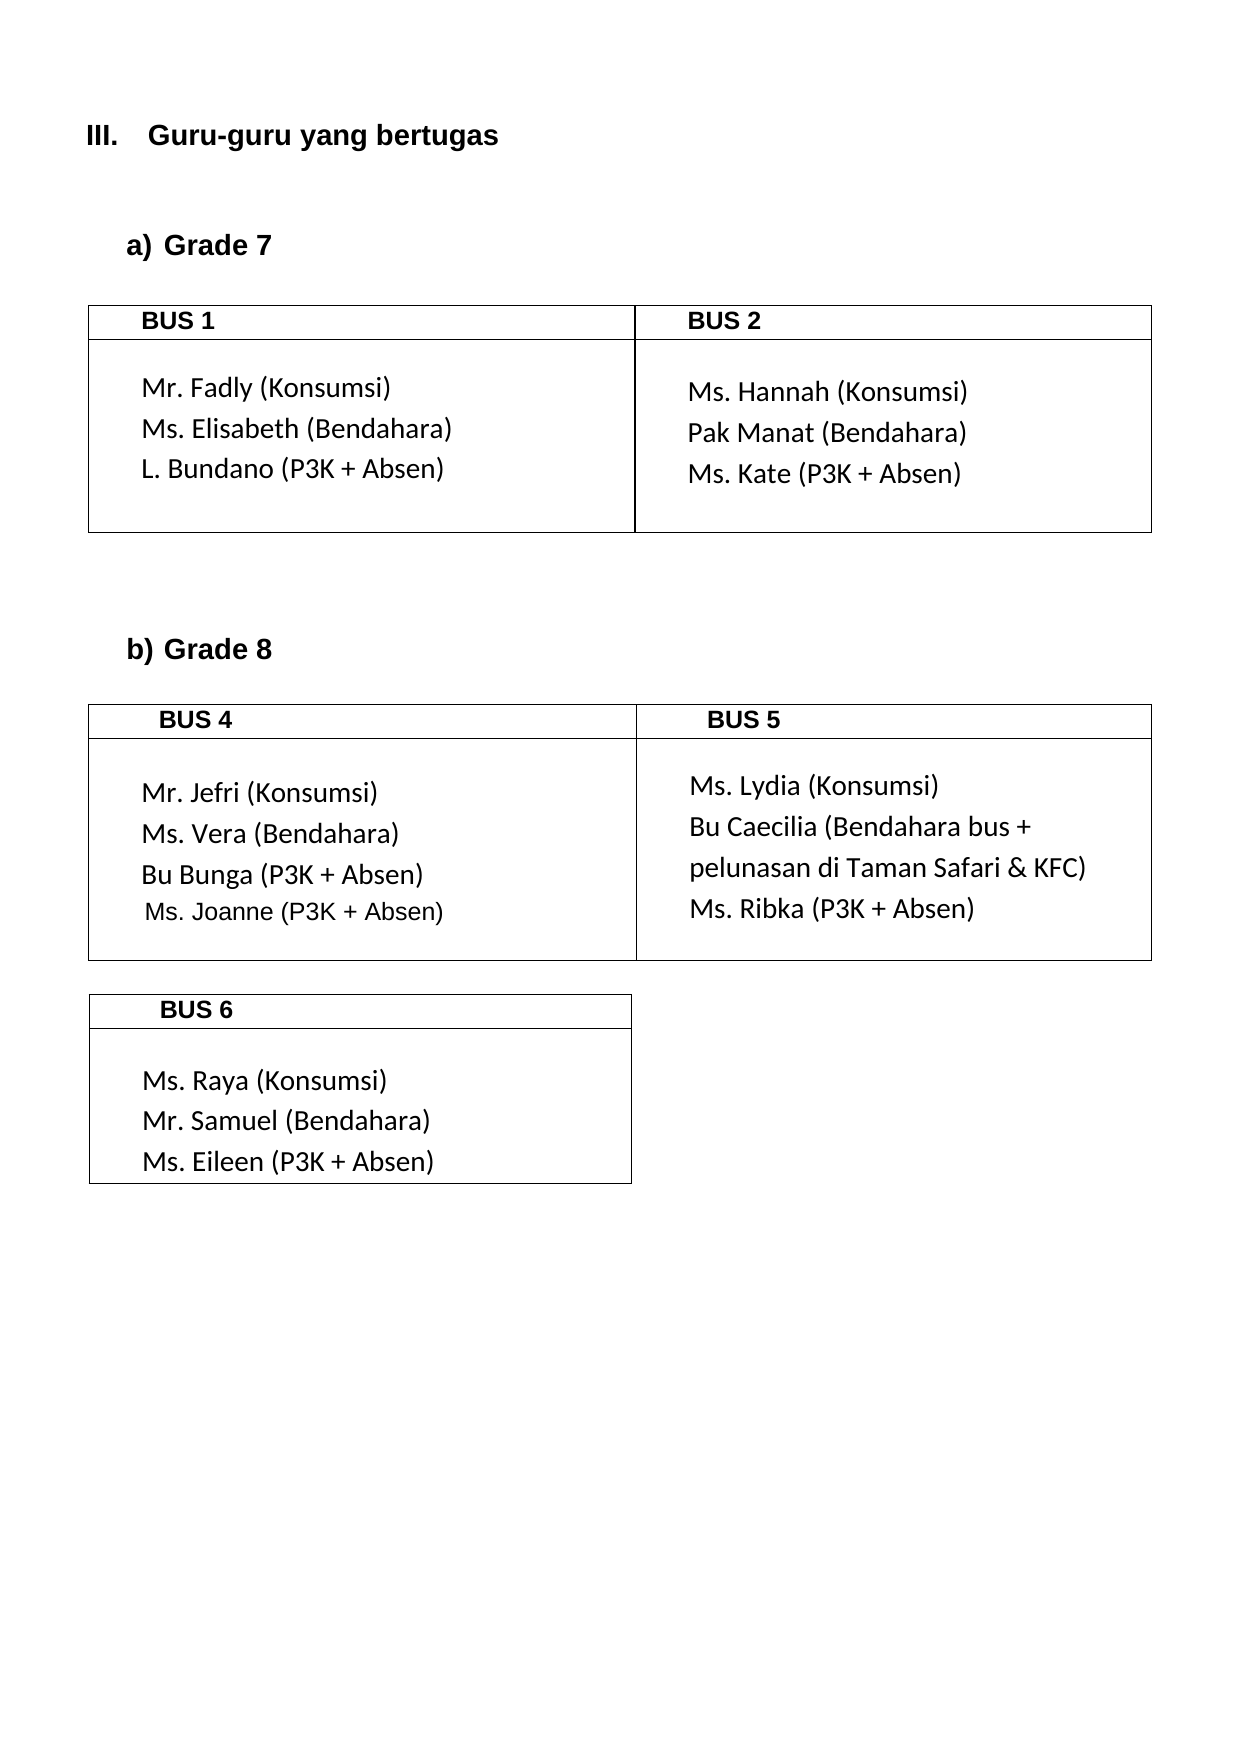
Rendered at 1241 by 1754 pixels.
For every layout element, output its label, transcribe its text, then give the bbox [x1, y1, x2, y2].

table_header BUS 1 [89, 306, 634, 339]
table_cell Ms. Lydia (Konsumsi) Bu Caecilia (Bendahara bus + pelunasan di Taman Safari & KFC) Ms. Ribka (P3K + Absen) [637, 739, 1151, 960]
list Grade 7 [126, 228, 1152, 262]
list Guru-guru yang bertugas [118, 118, 1152, 152]
table_cell Ms. Hannah (Konsumsi) Pak Manat (Bendahara) Ms. Kate (P3K + Absen) [636, 340, 1151, 532]
list Grade 8 [126, 632, 1152, 666]
table_cell Mr. Fadly (Konsumsi) Ms. Elisabeth (Bendahara) L. Bundano (P3K + Absen) [89, 340, 634, 532]
table_cell Mr. Jefri (Konsumsi) Ms. Vera (Bendahara) Bu Bunga (P3K + Absen) Ms. Joanne (P3K + Absen) [89, 739, 636, 960]
table_header BUS 5 [637, 705, 1151, 737]
table_header BUS 4 [89, 705, 636, 737]
table_header BUS 6 [90, 995, 631, 1027]
table_cell Ms. Raya (Konsumsi) Mr. Samuel (Bendahara) Ms. Eileen (P3K + Absen) [90, 1029, 631, 1183]
table_header BUS 2 [636, 306, 1151, 339]
